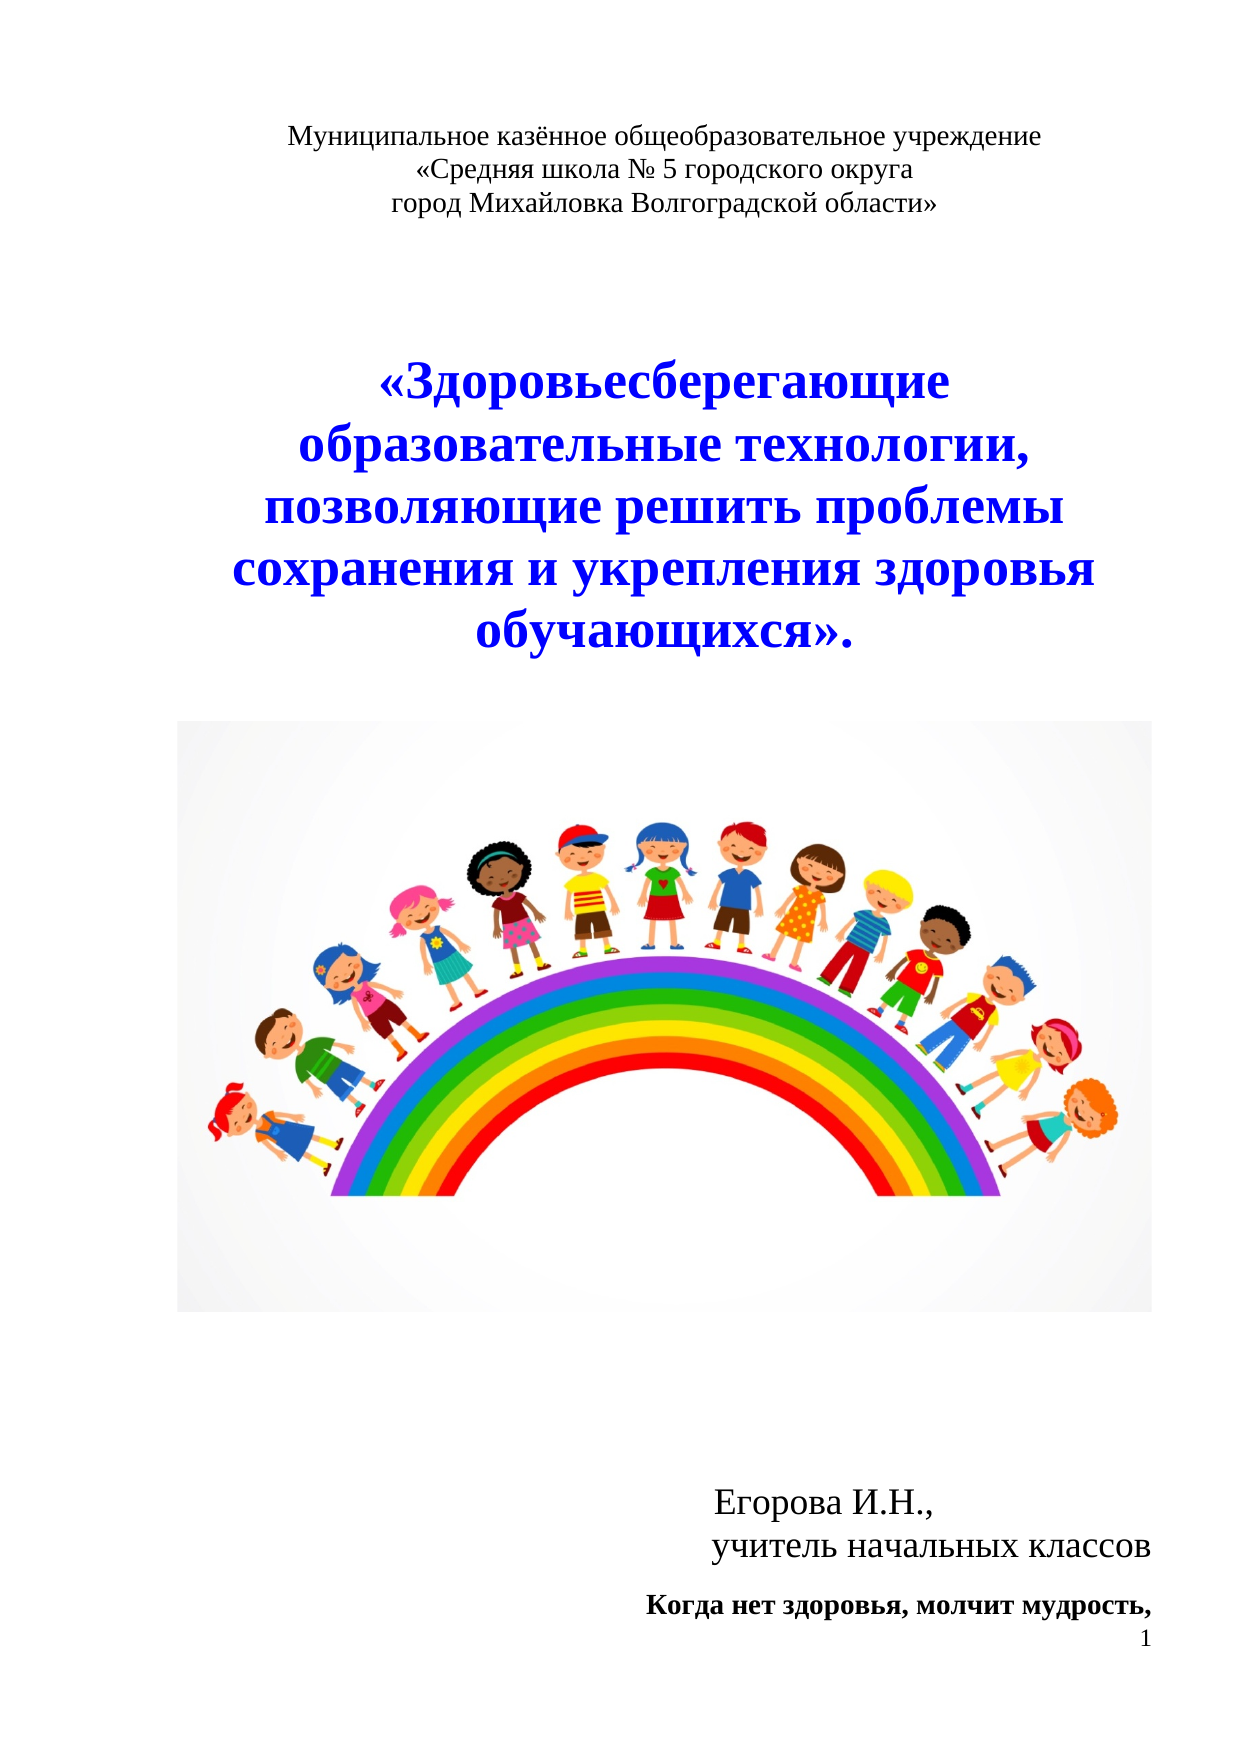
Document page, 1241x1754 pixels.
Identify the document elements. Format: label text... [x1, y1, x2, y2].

text «Средняя школа № 5 городского округа [177, 152, 1152, 185]
text Егорова И.Н., [177, 1479, 1152, 1522]
picture [177, 721, 1152, 1312]
text Когда нет здоровья, молчит мудрость, [177, 1587, 1152, 1621]
text Муниципальное казённое общеобразовательное учреждение [177, 118, 1152, 152]
text позволяющие решить проблемы сохранения и укрепления здоровья обучающихся». [177, 473, 1152, 659]
text «Здоровьесберегающие [177, 348, 1152, 410]
text образовательные технологии, [177, 410, 1152, 473]
text город Михайловка Волгоградской области» [177, 185, 1152, 219]
text учитель начальных классов [177, 1522, 1152, 1565]
